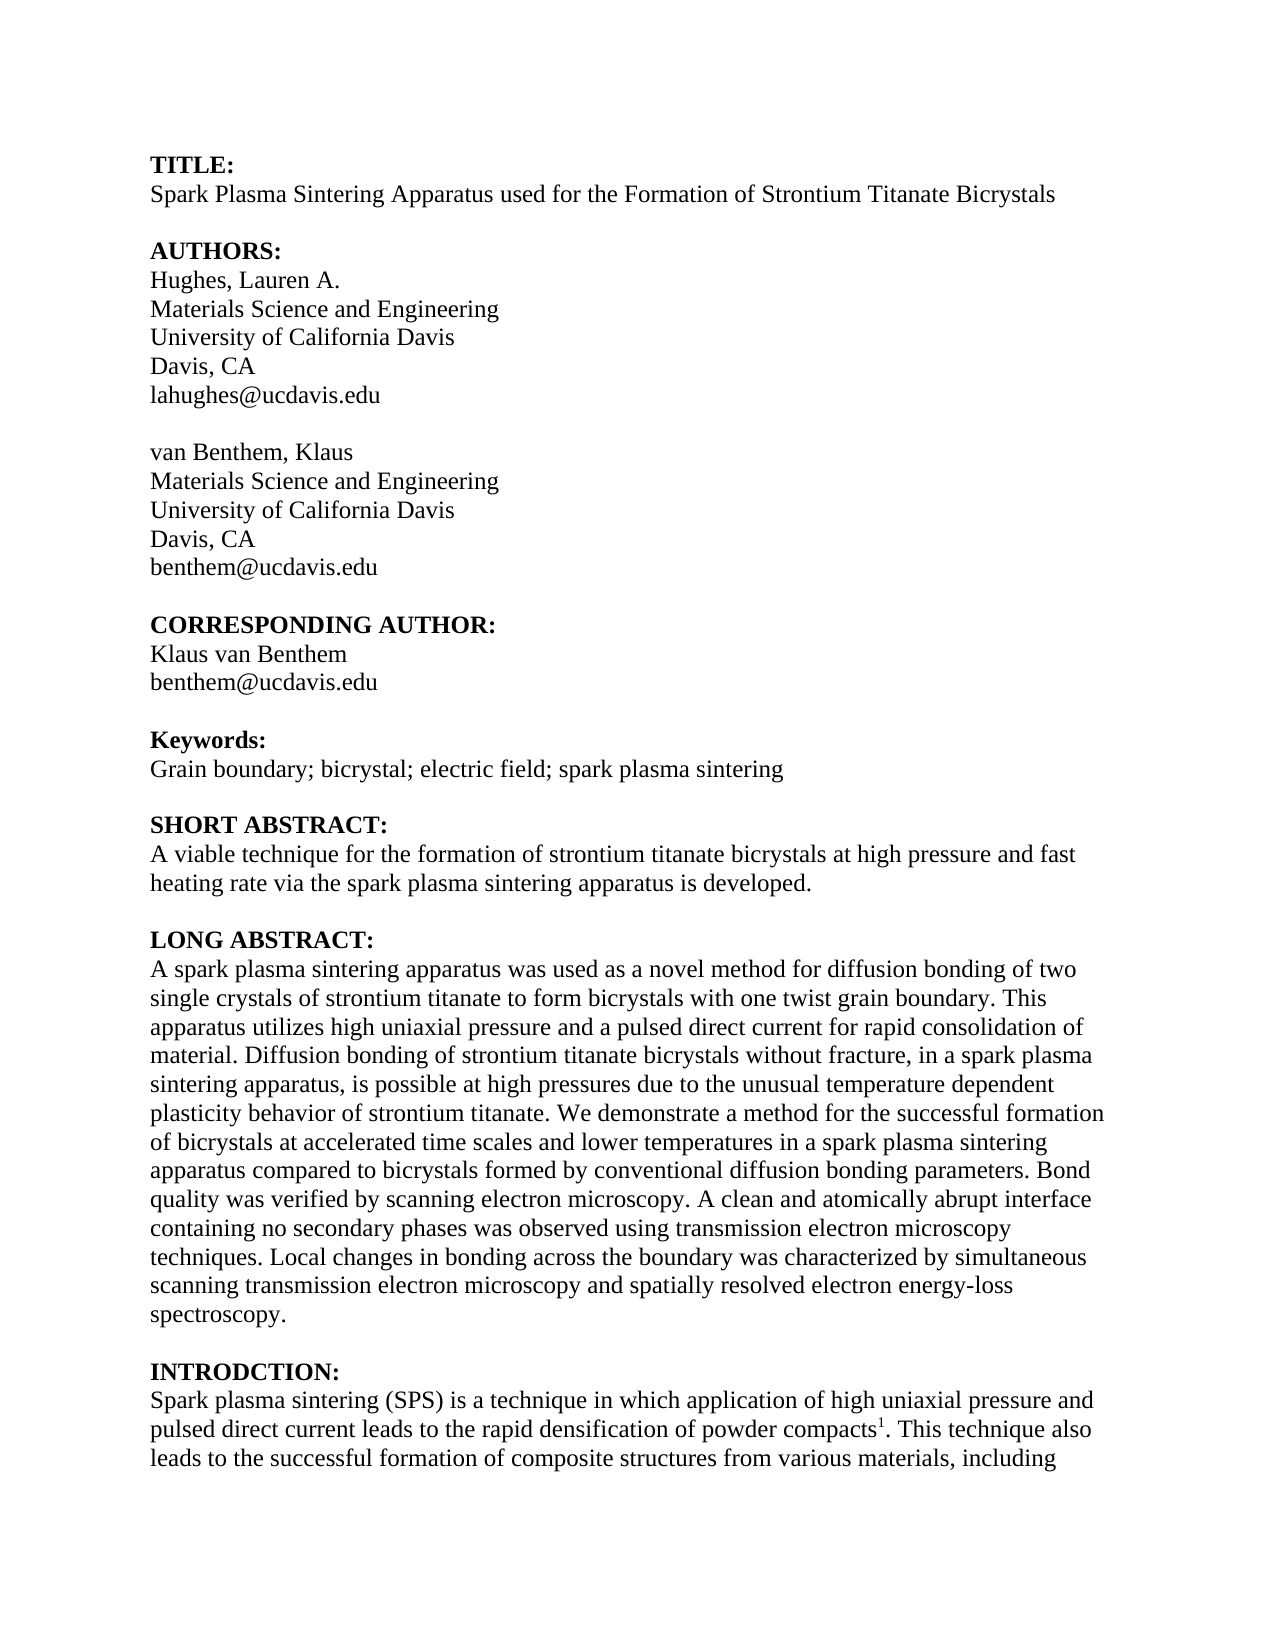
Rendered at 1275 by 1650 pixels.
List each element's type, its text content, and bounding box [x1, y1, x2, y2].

text INTRODCTION: [150, 1357, 1125, 1386]
text AUTHORS: [150, 236, 1125, 265]
text lahughes@ucdavis.edu [150, 380, 1125, 409]
text Spark Plasma Sintering Apparatus used for the Formation of Strontium Titanate Bicrystals [150, 179, 1125, 207]
text Keywords: [150, 725, 1125, 754]
text Grain boundary; bicrystal; electric field; spark plasma sintering [150, 754, 1125, 782]
text SHORT ABSTRACT: [150, 811, 1125, 839]
text University of California Davis [150, 322, 1125, 351]
text Materials Science and Engineering [150, 294, 1125, 322]
text TITLE: [150, 150, 1125, 179]
text A spark plasma sintering apparatus was used as a novel method for diffusion bonding of two single crystals of strontium titanate to form bicrystals with one twist grain boundary. This apparatus utilizes high uniaxial pressure and a pulsed direct current for rapid consolidation of material. Diffusion bonding of strontium titanate bicrystals without fracture, in a spark plasma sintering apparatus, is possible at high pressures due to the unusual temperature dependent plasticity behavior of strontium titanate. We demonstrate a method for the successful formation of bicrystals at accelerated time scales and lower temperatures in a spark plasma sintering apparatus compared to bicrystals formed by conventional diffusion bonding parameters. Bond quality was verified by scanning electron microscopy. A clean and atomically abrupt interface containing no secondary phases was observed using transmission electron microscopy techniques. Local changes in bonding across the boundary was characterized by simultaneous scanning transmission electron microscopy and spatially resolved electron energy-loss spectroscopy. [150, 954, 1125, 1328]
text benthem@ucdavis.edu [150, 667, 1125, 696]
text Klaus van Benthem [150, 639, 1125, 667]
text LONG ABSTRACT: [150, 926, 1125, 954]
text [150, 1386, 1125, 1472]
text Materials Science and Engineering [150, 466, 1125, 495]
text CORRESPONDING AUTHOR: [150, 610, 1125, 639]
text Davis, CA [150, 351, 1125, 380]
text Hughes, Lauren A. [150, 265, 1125, 294]
text University of California Davis [150, 495, 1125, 524]
text benthem@ucdavis.edu [150, 552, 1125, 581]
text Davis, CA [150, 524, 1125, 552]
text A viable technique for the formation of strontium titanate bicrystals at high pressure and fast heating rate via the spark plasma sintering apparatus is developed. [150, 839, 1125, 897]
text van Benthem, Klaus [150, 437, 1125, 466]
